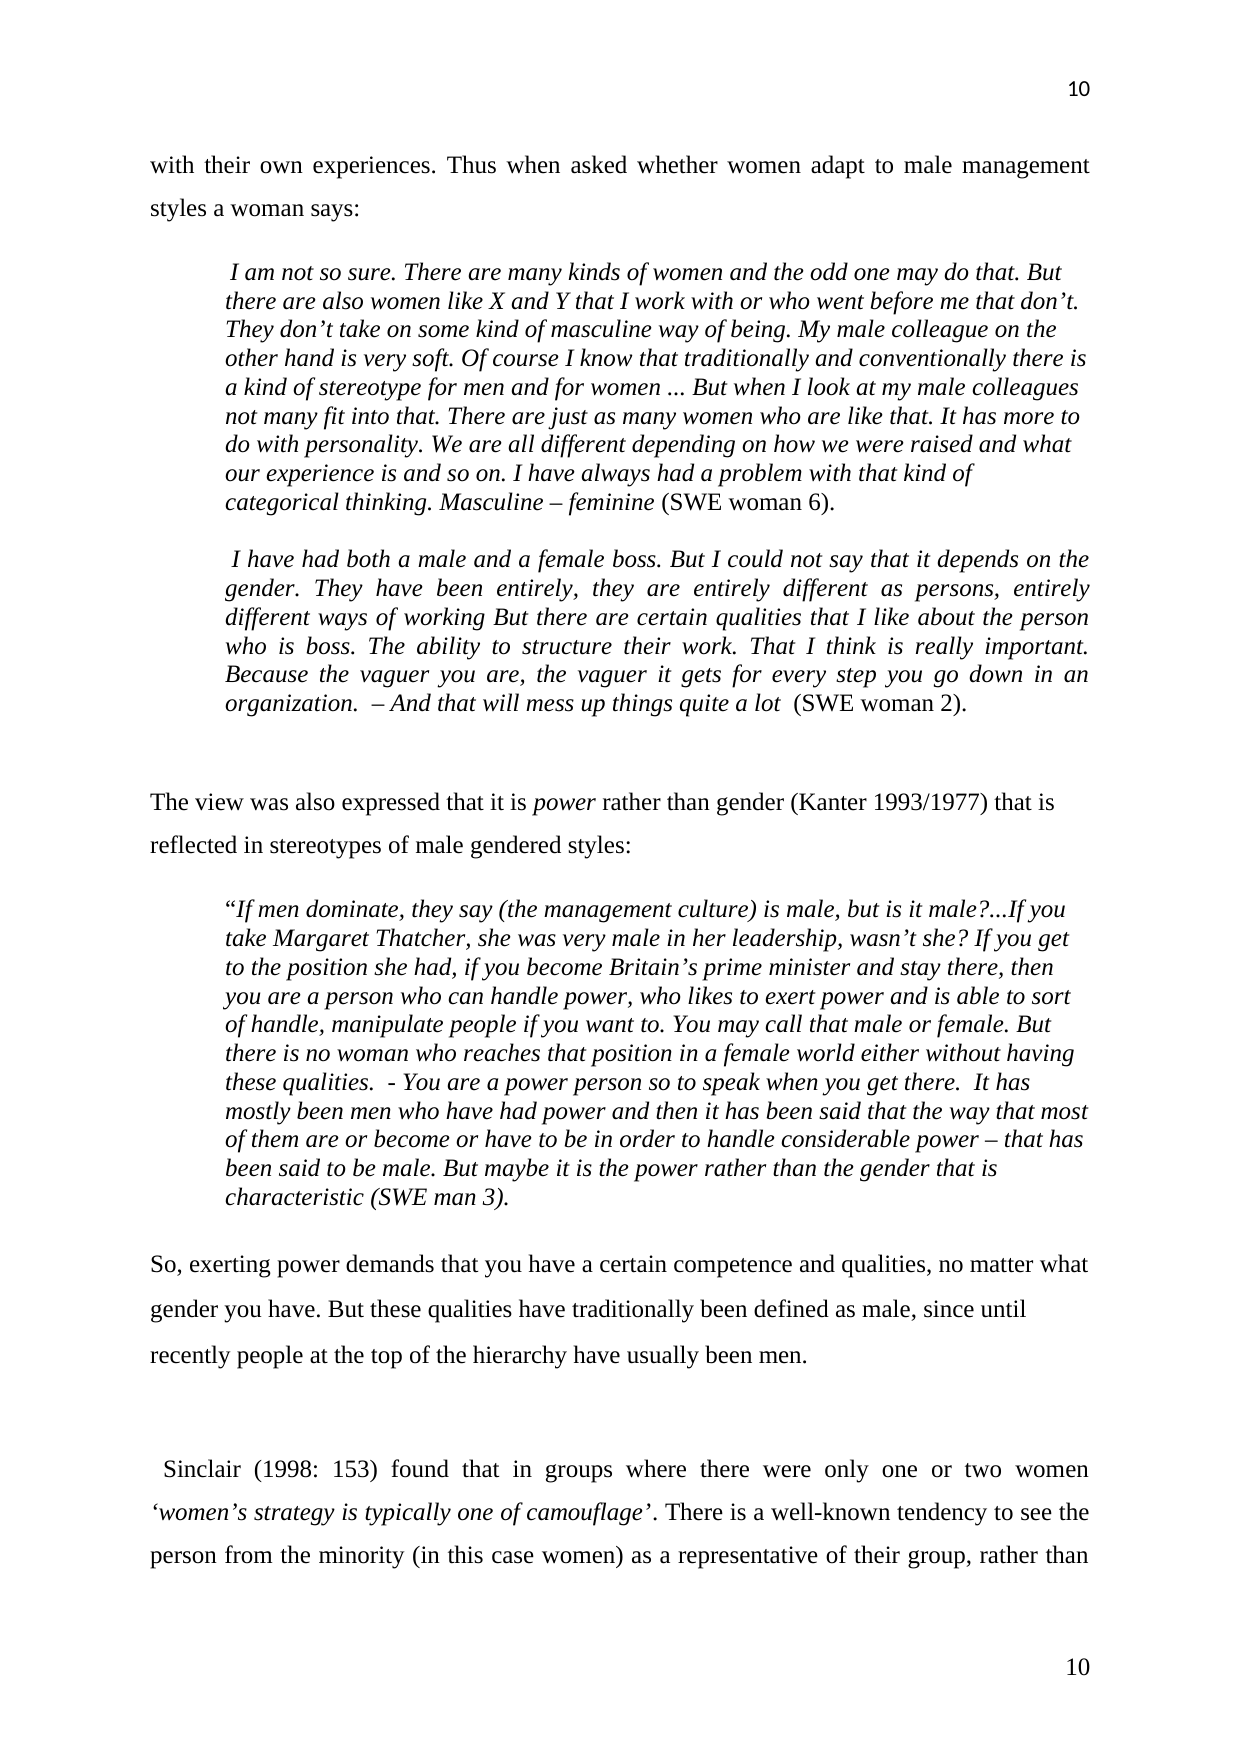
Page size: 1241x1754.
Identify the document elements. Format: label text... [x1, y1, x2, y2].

text The view was also expressed that it is power rather than gender (Kanter 1993/1977) that is reflected in stereotypes of male gendered styles: [150, 787, 1090, 859]
text “If men dominate, they say (the management culture) is male, but is it male?...If you take Margaret Thatcher, she was very male in her leadership, wasn’t she? If you get to the position she had, if you become Britain’s prime minister and stay there, then you are a person who can handle power, who likes to exert power and is able to sort of handle, manipulate people if you want to. You may call that male or female. But there is no woman who reaches that position in a female world either without having these qualities. - You are a power person so to speak when you get there. It has mostly been men who have had power and then it has been said that the way that most of them are or become or have to be in order to handle considerable power – that has been said to be male. But maybe it is the power rather than the gender that is characteristic (SWE man 3). [225, 894, 1090, 1211]
text So, exerting power demands that you have a certain competence and qualities, no matter what gender you have. But these qualities have traditionally been defined as male, since until recently people at the top of the hierarchy have usually been men. [150, 1232, 1090, 1369]
text I am not so sure. There are many kinds of women and the odd one may do that. But there are also women like X and Y that I work with or who went before me that don’t. They don’t take on some kind of masculine way of being. My male colleague on the other hand is very soft. Of course I know that traditionally and conventionally there is a kind of stereotype for men and for women ... But when I look at my male colleagues not many fit into that. There are just as many women who are like that. It has more to do with personality. We are all different depending on how we were raised and what our experience is and so on. I have always had a problem with that kind of categorical thinking. Masculine – feminine (SWE woman 6). [225, 257, 1090, 516]
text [150, 150, 1090, 222]
text I have had both a male and a female boss. But I could not say that it depends on the gender. They have been entirely, they are entirely different as persons, entirely different ways of working But there are certain qualities that I like about the person who is boss. The ability to structure their work. That I think is really important. Because the vaguer you are, the vaguer it gets for every step you go down in an organization. – And that will mess up things quite a lot (SWE woman 2). [225, 544, 1090, 717]
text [150, 1454, 1090, 1569]
